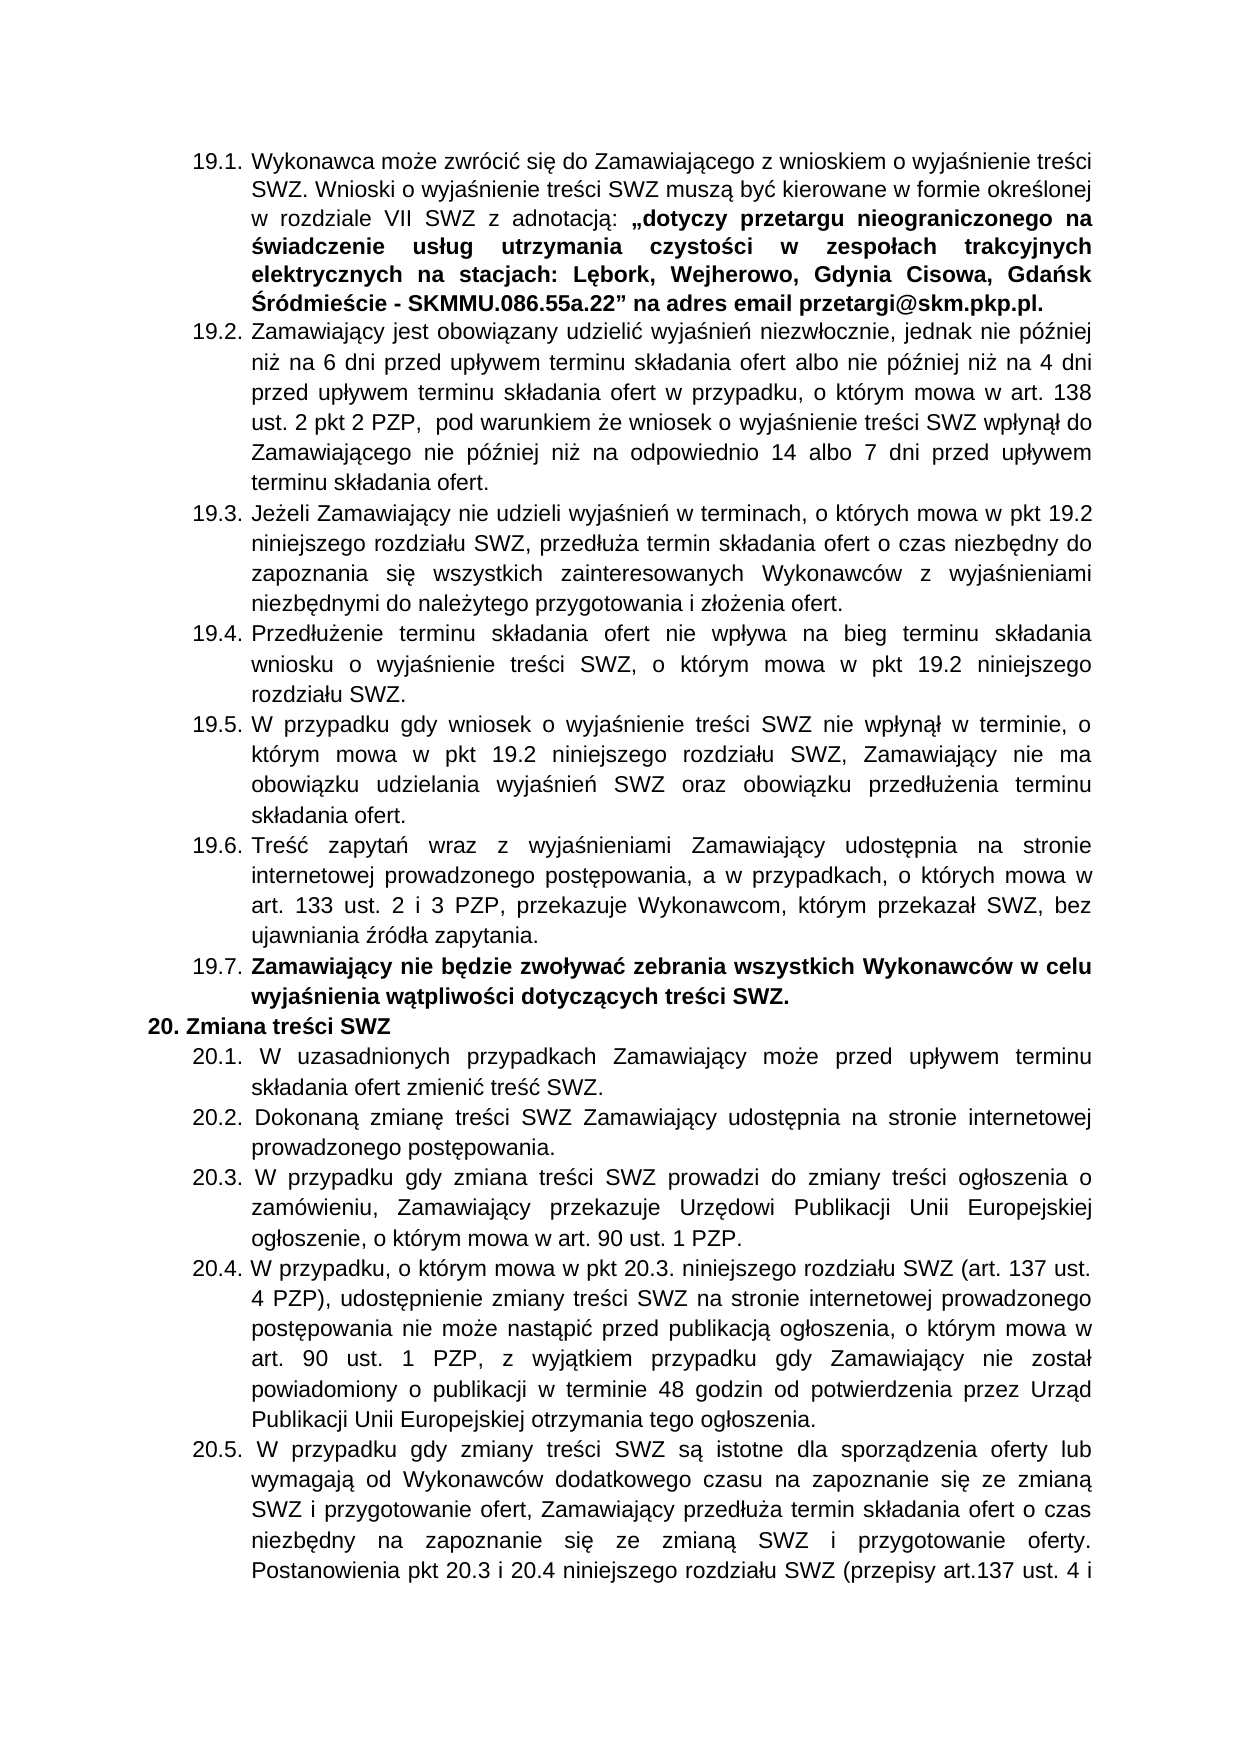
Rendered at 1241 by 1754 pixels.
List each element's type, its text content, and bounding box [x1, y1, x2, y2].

list Przedłużenie terminu składania ofert nie wpływa na bieg terminu składania wniosku o wyjaśnienie treści SWZ, o którym mowa w pkt 19.2 niniejszego rozdziału SWZ. [192, 620, 1093, 707]
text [192, 1436, 1093, 1583]
list Wykonawca może zwrócić się do Zamawiającego z wnioskiem o wyjaśnienie treści SWZ. Wnioski o wyjaśnienie treści SWZ muszą być kierowane w formie określonej w rozdziale VII SWZ z adnotacją: „dotyczy przetargu nieograniczonego na świadczenie usług utrzymania czystości w zespołach trakcyjnych elektrycznych na stacjach: Lębork, Wejherowo, Gdynia Cisowa, Gdańsk Śródmieście - SKMMU.086.55a.22” na adres email przetargi@skm.pkp.pl. [192, 148, 1093, 316]
list Zamawiający nie będzie zwoływać zebrania wszystkich Wykonawców w celu wyjaśnienia wątpliwości dotyczących treści SWZ. [192, 953, 1093, 1009]
text 20.3. W przypadku gdy zmiana treści SWZ prowadzi do zmiany treści ogłoszenia o zamówieniu, Zamawiający przekazuje Urzędowi Publikacji Unii Europejskiej ogłoszenie, o którym mowa w art. 90 ust. 1 PZP. [192, 1164, 1093, 1251]
list W przypadku gdy wniosek o wyjaśnienie treści SWZ nie wpłynął w terminie, o którym mowa w pkt 19.2 niniejszego rozdziału SWZ, Zamawiający nie ma obowiązku udzielania wyjaśnień SWZ oraz obowiązku przedłużenia terminu składania ofert. [192, 711, 1093, 828]
list Jeżeli Zamawiający nie udzieli wyjaśnień w terminach, o których mowa w pkt 19.2 niniejszego rozdziału SWZ, przedłuża termin składania ofert o czas niezbędny do zapoznania się wszystkich zainteresowanych Wykonawców z wyjaśnieniami niezbędnymi do należytego przygotowania i złożenia ofert. [192, 499, 1093, 616]
text 20.2. Dokonaną zmianę treści SWZ Zamawiający udostępnia na stronie internetowej prowadzonego postępowania. [192, 1104, 1093, 1160]
list Zamawiający jest obowiązany udzielić wyjaśnień niezwłocznie, jednak nie później niż na 6 dni przed upływem terminu składania ofert albo nie później niż na 4 dni przed upływem terminu składania ofert w przypadku, o którym mowa w art. 138 ust. 2 pkt 2 PZP, pod warunkiem że wniosek o wyjaśnienie treści SWZ wpłynął do Zamawiającego nie później niż na odpowiednio 14 albo 7 dni przed upływem terminu składania ofert. [192, 318, 1093, 496]
list Treść zapytań wraz z wyjaśnieniami Zamawiający udostępnia na stronie internetowej prowadzonego postępowania, a w przypadkach, o których mowa w art. 133 ust. 2 i 3 PZP, przekazuje Wykonawcom, którym przekazał SWZ, bez ujawniania źródła zapytania. [192, 832, 1093, 949]
text 20.4. W przypadku, o którym mowa w pkt 20.3. niniejszego rozdziału SWZ (art. 137 ust. 4 PZP), udostępnienie zmiany treści SWZ na stronie internetowej prowadzonego postępowania nie może nastąpić przed publikacją ogłoszenia, o którym mowa w art. 90 ust. 1 PZP, z wyjątkiem przypadku gdy Zamawiający nie został powiadomiony o publikacji w terminie 48 godzin od potwierdzenia przez Urząd Publikacji Unii Europejskiej otrzymania tego ogłoszenia. [192, 1255, 1093, 1432]
text 20.1. W uzasadnionych przypadkach Zamawiający może przed upływem terminu składania ofert zmienić treść SWZ. [192, 1043, 1093, 1100]
text 20. Zmiana treści SWZ [148, 1013, 1093, 1039]
